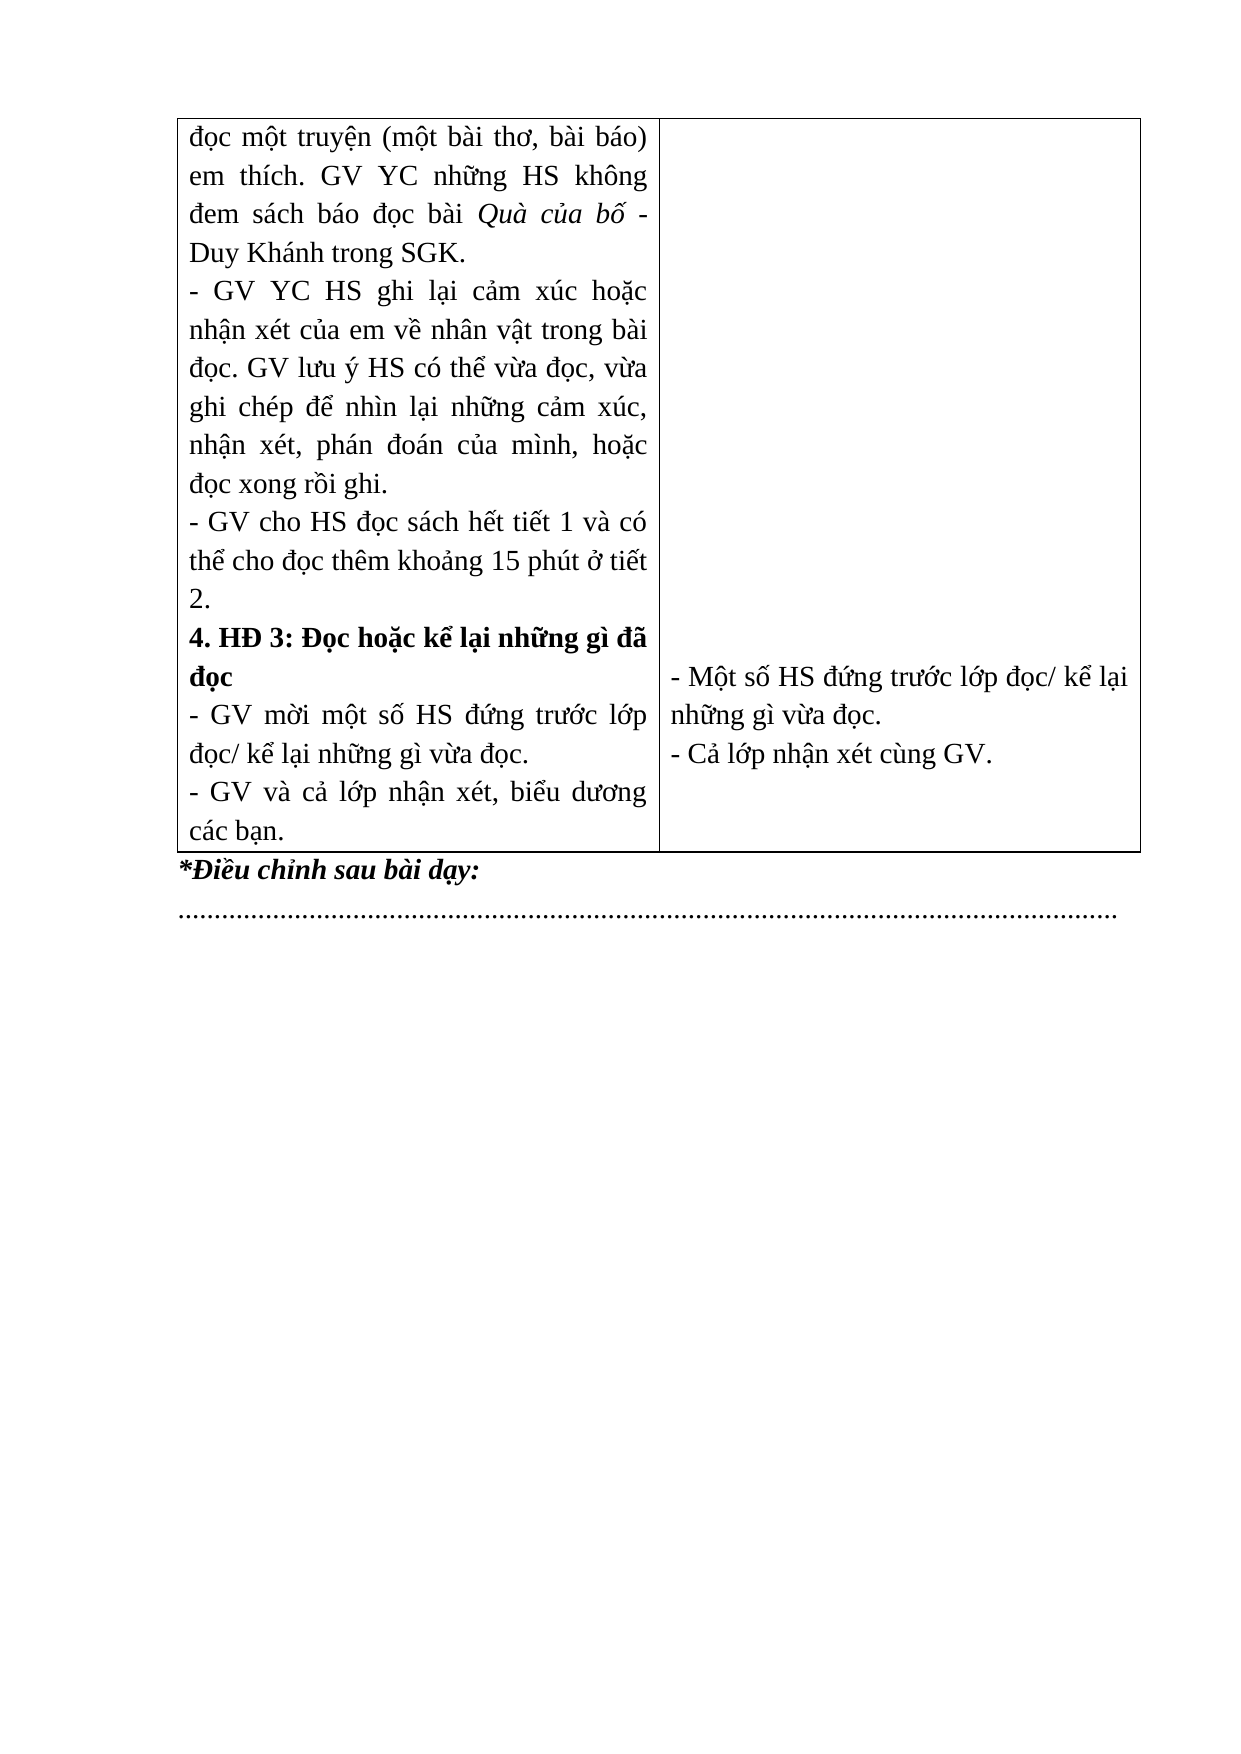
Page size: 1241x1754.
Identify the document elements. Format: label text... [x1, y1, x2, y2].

text ................................................................................................................................. [177, 891, 1152, 924]
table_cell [660, 119, 1140, 851]
text *Điều chỉnh sau bài dạy: [177, 852, 1152, 886]
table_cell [178, 119, 659, 851]
